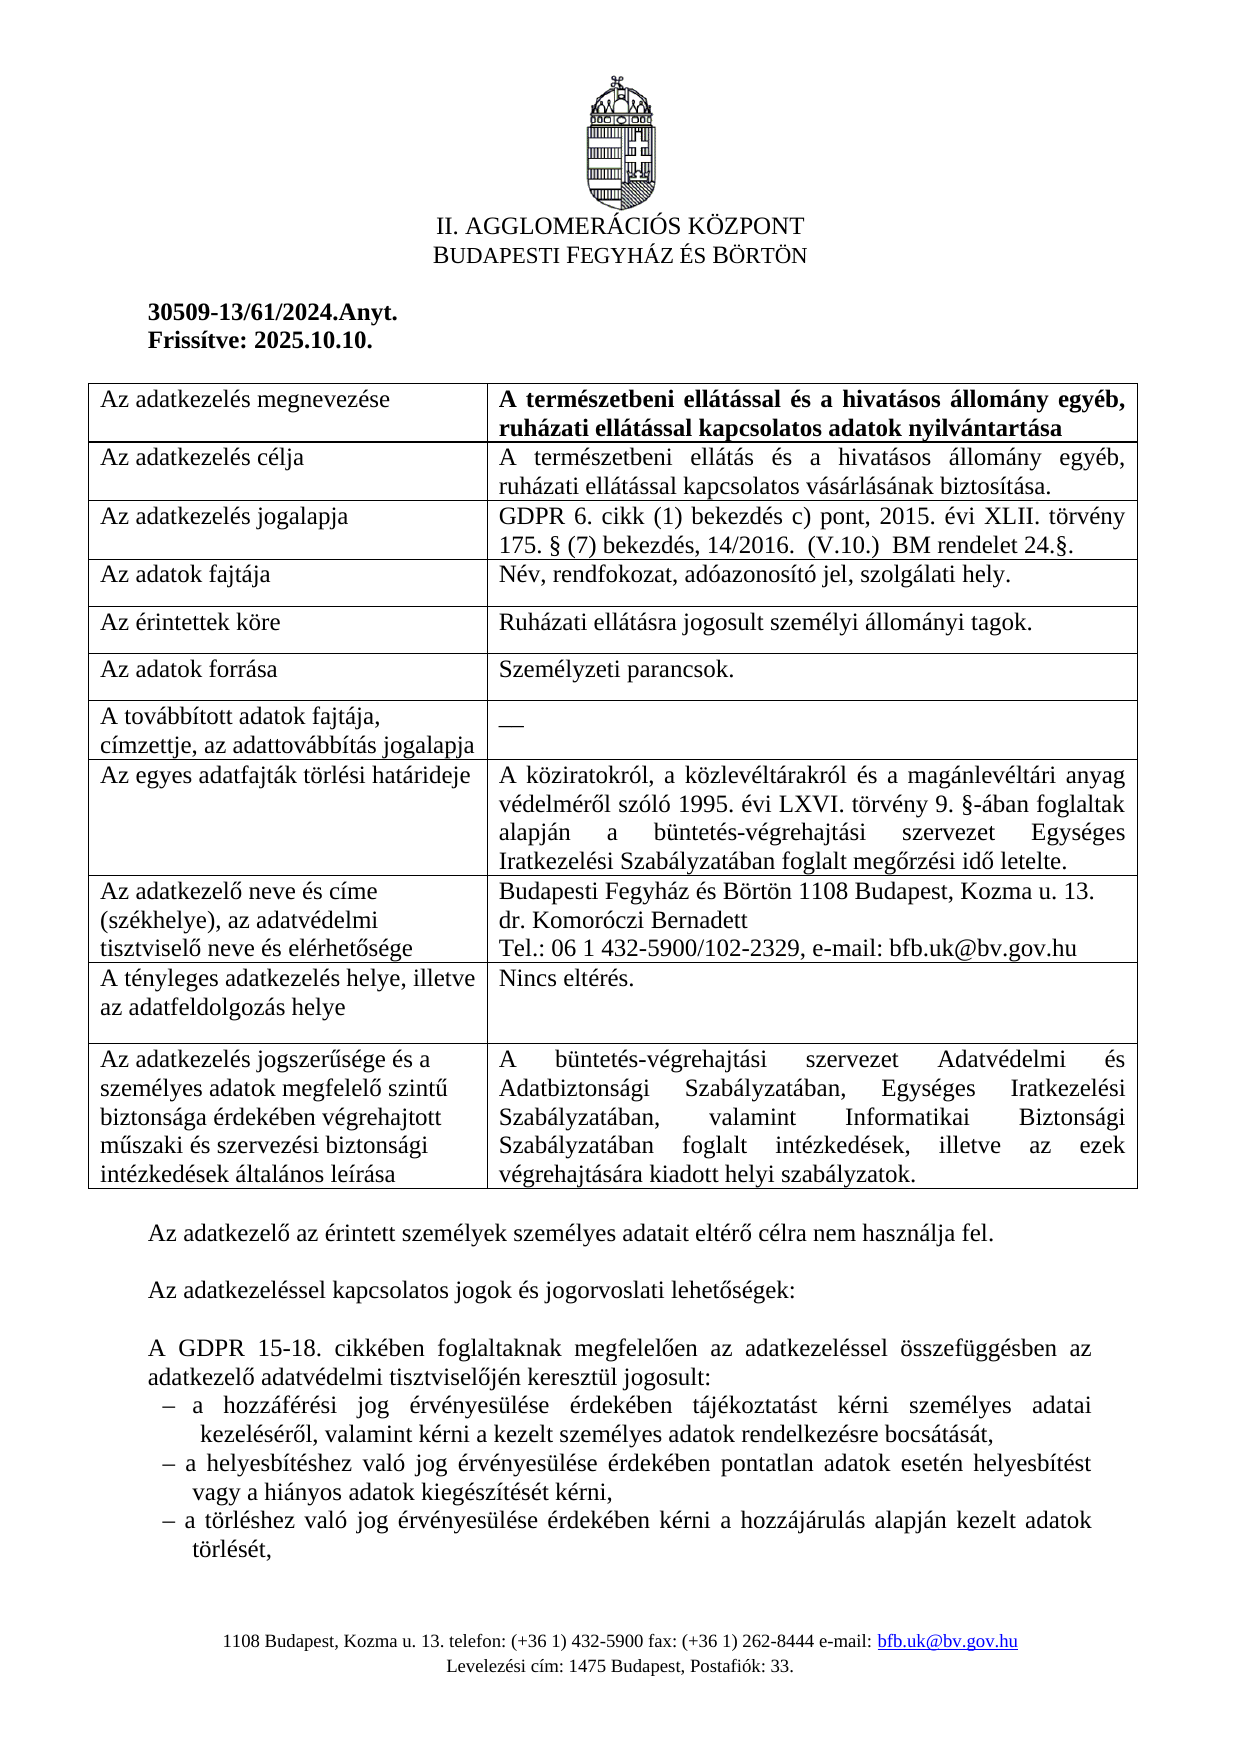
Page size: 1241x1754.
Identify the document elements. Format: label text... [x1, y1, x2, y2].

text – a helyesbítéshez való jog érvényesülése érdekében pontatlan adatok esetén helyesbítést vagy a hiányos adatok kiegészítését kérni, [162, 1448, 1092, 1505]
text 30509-13/61/2024.Anyt. [148, 297, 1092, 325]
text – a törléshez való jog érvényesülése érdekében kérni a hozzájárulás alapján kezelt adatok törlését, [162, 1505, 1092, 1563]
table_cell A büntetés-végrehajtási szervezet Adatvédelmi és Adatbiztonsági Szabályzatában, Egységes Iratkezelési Szabályzatában, valamint Informatikai Biztonsági Szabályzatában foglalt intézkedések, illetve az ezek végrehajtására kiadott helyi szabályzatok. [488, 1044, 1137, 1188]
table_cell A továbbított adatok fajtája, címzettje, az adattovábbítás jogalapja [89, 701, 487, 759]
table_cell Az érintettek köre [89, 607, 487, 653]
table_cell Személyzeti parancsok. [488, 654, 1137, 700]
table_cell Az adatkezelés jogalapja [89, 501, 487, 558]
table_cell Ruházati ellátásra jogosult személyi állományi tagok. [488, 607, 1137, 653]
table_cell A tényleges adatkezelés helye, illetve az adatfeldolgozás helye [89, 963, 487, 1043]
text Frissítve: 2025.10.10. [148, 325, 1092, 354]
table_cell Az adatkezelés jogszerűsége és a személyes adatok megfelelő szintű biztonsága érdekében végrehajtott műszaki és szervezési biztonsági intézkedések általános leírása [89, 1044, 487, 1188]
table_cell Az adatkezelés célja [89, 443, 487, 500]
table_cell Az adatkezelő neve és címe (székhelye), az adatvédelmi tisztviselő neve és elérhetősége [89, 876, 487, 962]
table_cell Név, rendfokozat, adóazonosító jel, szolgálati hely. [488, 560, 1137, 606]
table_cell A természetbeni ellátás és a hivatásos állomány egyéb, ruházati ellátással kapcsolatos vásárlásának biztosítása. [488, 443, 1137, 500]
picture [582, 73, 658, 212]
table_cell Budapesti Fegyház és Börtön 1108 Budapest, Kozma u. 13. dr. Komoróczi Bernadett Tel.: 06 1 432-5900/102-2329, e-mail: bfb.uk@bv.gov.hu [488, 876, 1137, 962]
table_cell __ [488, 701, 1137, 759]
table_cell Az adatok fajtája [89, 560, 487, 606]
list a hozzáférési jog érvényesülése érdekében tájékoztatást kérni személyes adatai kezeléséről, valamint kérni a kezelt személyes adatok rendelkezésre bocsátását, [162, 1390, 1092, 1448]
table_cell A köziratokról, a közlevéltárakról és a magánlevéltári anyag védelméről szóló 1995. évi LXVI. törvény 9. §-ában foglaltak alapján a büntetés-végrehajtási szervezet Egységes Iratkezelési Szabályzatában foglalt megőrzési idő letelte. [488, 760, 1137, 875]
table_header A természetbeni ellátással és a hivatásos állomány egyéb, ruházati ellátással kapcsolatos adatok nyilvántartása [488, 384, 1137, 441]
text Az adatkezeléssel kapcsolatos jogok és jogorvoslati lehetőségek: [148, 1275, 1092, 1304]
text A GDPR 15-18. cikkében foglaltaknak megfelelően az adatkezeléssel összefüggésben az adatkezelő adatvédelmi tisztviselőjén keresztül jogosult: [148, 1333, 1092, 1390]
text Az adatkezelő az érintett személyek személyes adatait eltérő célra nem használja fel. [148, 1218, 1092, 1247]
table_cell GDPR 6. cikk (1) bekezdés c) pont, 2015. évi XLII. törvény 175. § (7) bekezdés, 14/2016. (V.10.) BM rendelet 24.§. [488, 501, 1137, 558]
table_cell Az egyes adatfajták törlési határideje [89, 760, 487, 875]
table_cell Nincs eltérés. [488, 963, 1137, 1043]
table_header Az adatkezelés megnevezése [89, 384, 487, 441]
table_cell Az adatok forrása [89, 654, 487, 700]
